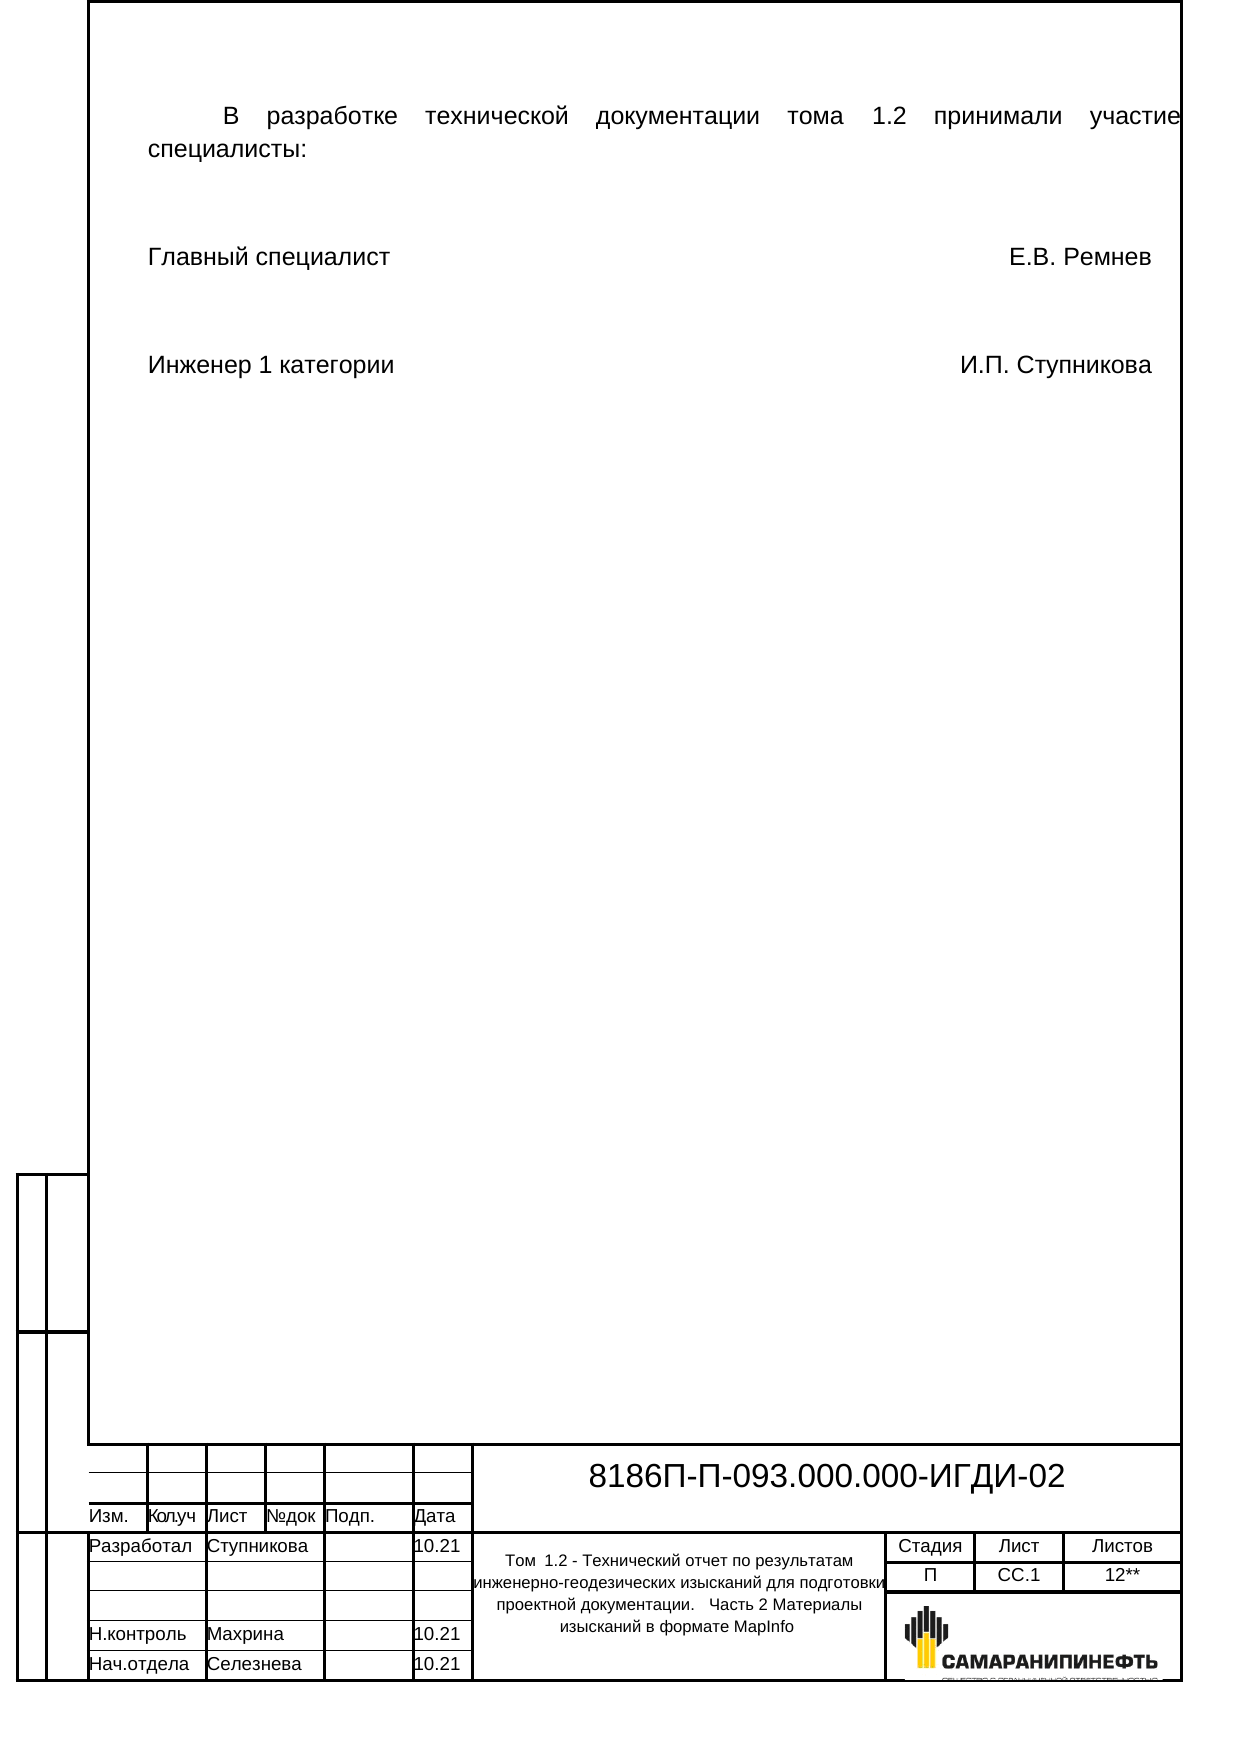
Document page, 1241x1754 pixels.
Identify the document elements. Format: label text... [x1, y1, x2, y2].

text Инженер 1 категории И.П. Ступникова [148, 349, 1181, 378]
text В разработке технической документации тома 1.2 принимали участие специалисты: [148, 101, 1181, 163]
text Главный специалист Е.В. Ремнев [148, 242, 1181, 271]
picture [904, 1606, 1163, 1680]
